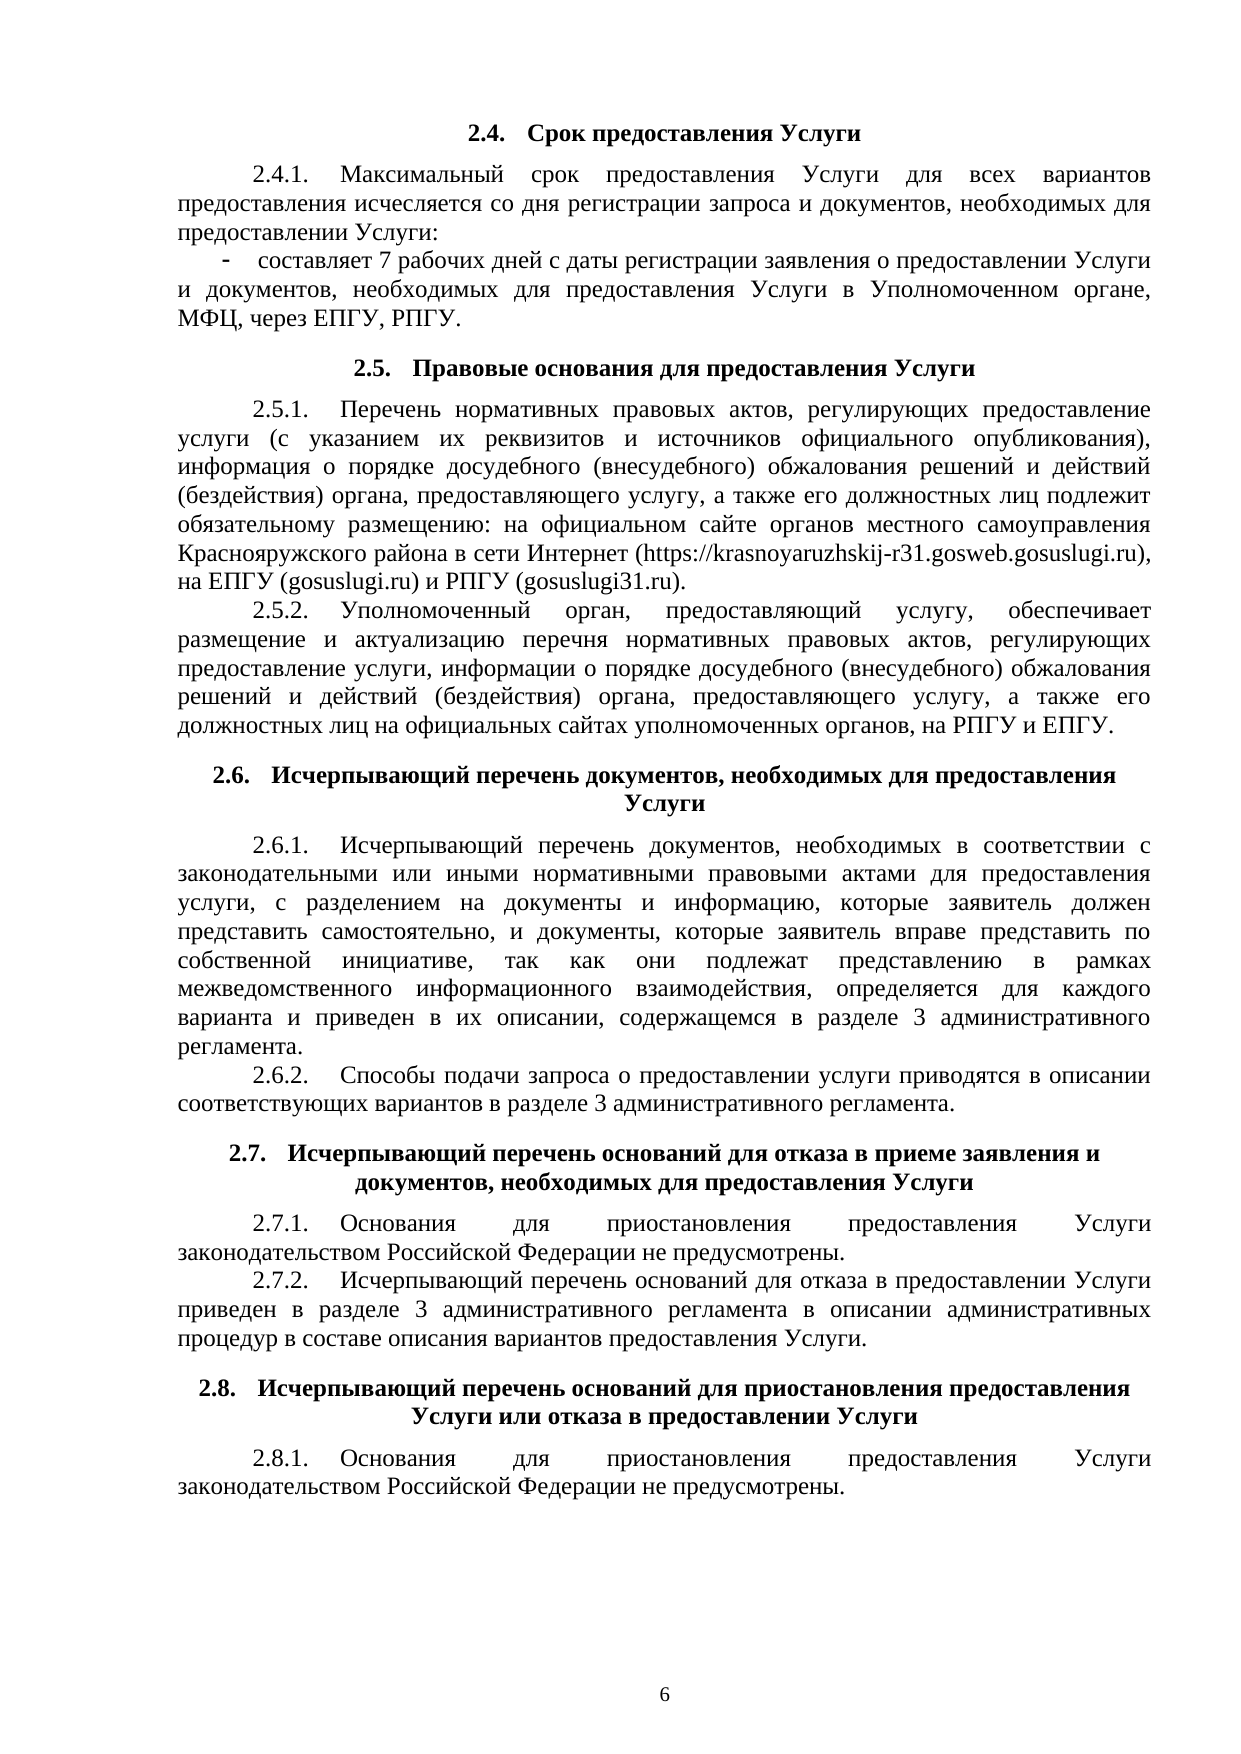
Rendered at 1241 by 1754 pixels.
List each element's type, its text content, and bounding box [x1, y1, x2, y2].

list Исчерпывающий перечень оснований для отказа в предоставлении Услуги приведен в разделе 3 административного регламента в описании административных процедур в составе описания вариантов предоставления Услуги. [177, 1266, 1152, 1352]
list Способы подачи запроса о предоставлении услуги приводятся в описании соответствующих вариантов в разделе 3 административного регламента. [177, 1060, 1152, 1117]
subtitle Срок предоставления Услуги [177, 118, 1152, 147]
list составляет 7 рабочих дней с даты регистрации заявления о предоставлении Услуги и документов, необходимых для предоставления Услуги в Уполномоченном органе, МФЦ, через ЕПГУ, РПГУ. [177, 246, 1152, 332]
list Уполномоченный орган, предоставляющий услугу, обеспечивает размещение и актуализацию перечня нормативных правовых актов, регулирующих предоставление услуги, информации о порядке досудебного (внесудебного) обжалования решений и действий (бездействия) органа, предоставляющего услугу, а также его должностных лиц на официальных сайтах уполномоченных органов, на РПГУ и ЕПГУ. [177, 595, 1152, 739]
list Перечень нормативных правовых актов, регулирующих предоставление услуги (с указанием их реквизитов и источников официального опубликования), информация о порядке досудебного (внесудебного) обжалования решений и действий (бездействия) органа, предоставляющего услугу, а также его должностных лиц подлежит обязательному размещению: на официальном сайте органов местного самоуправления Краснояружского района в сети Интернет (https://krasnoyaruzhskij-r31.gosweb.gosuslugi.ru), на ЕПГУ (gosuslugi.ru) и РПГУ (gosuslugi31.ru). [177, 394, 1152, 595]
subtitle Исчерпывающий перечень оснований для отказа в приеме заявления и документов, необходимых для предоставления Услуги [177, 1138, 1152, 1196]
list Исчерпывающий перечень документов, необходимых в соответствии с законодательными или иными нормативными правовыми актами для предоставления услуги, с разделением на документы и информацию, которые заявитель должен представить самостоятельно, и документы, которые заявитель вправе представить по собственной инициативе, так как они подлежат представлению в рамках межведомственного информационного взаимодействия, определяется для каждого варианта и приведен в их описании, содержащемся в разделе 3 административного регламента. [177, 830, 1152, 1060]
subtitle Исчерпывающий перечень документов, необходимых для предоставления Услуги [177, 760, 1152, 817]
subtitle Исчерпывающий перечень оснований для приостановления предоставления Услуги или отказа в предоставлении Услуги [177, 1373, 1152, 1430]
list Основания для приостановления предоставления Услуги законодательством Российской Федерации не предусмотрены. [177, 1443, 1152, 1500]
list Основания для приостановления предоставления Услуги законодательством Российской Федерации не предусмотрены. [177, 1208, 1152, 1266]
subtitle Правовые основания для предоставления Услуги [177, 353, 1152, 381]
list Максимальный срок предоставления Услуги для всех вариантов предоставления исчесляется со дня регистрации запроса и документов, необходимых для предоставлении Услуги: [177, 159, 1152, 246]
